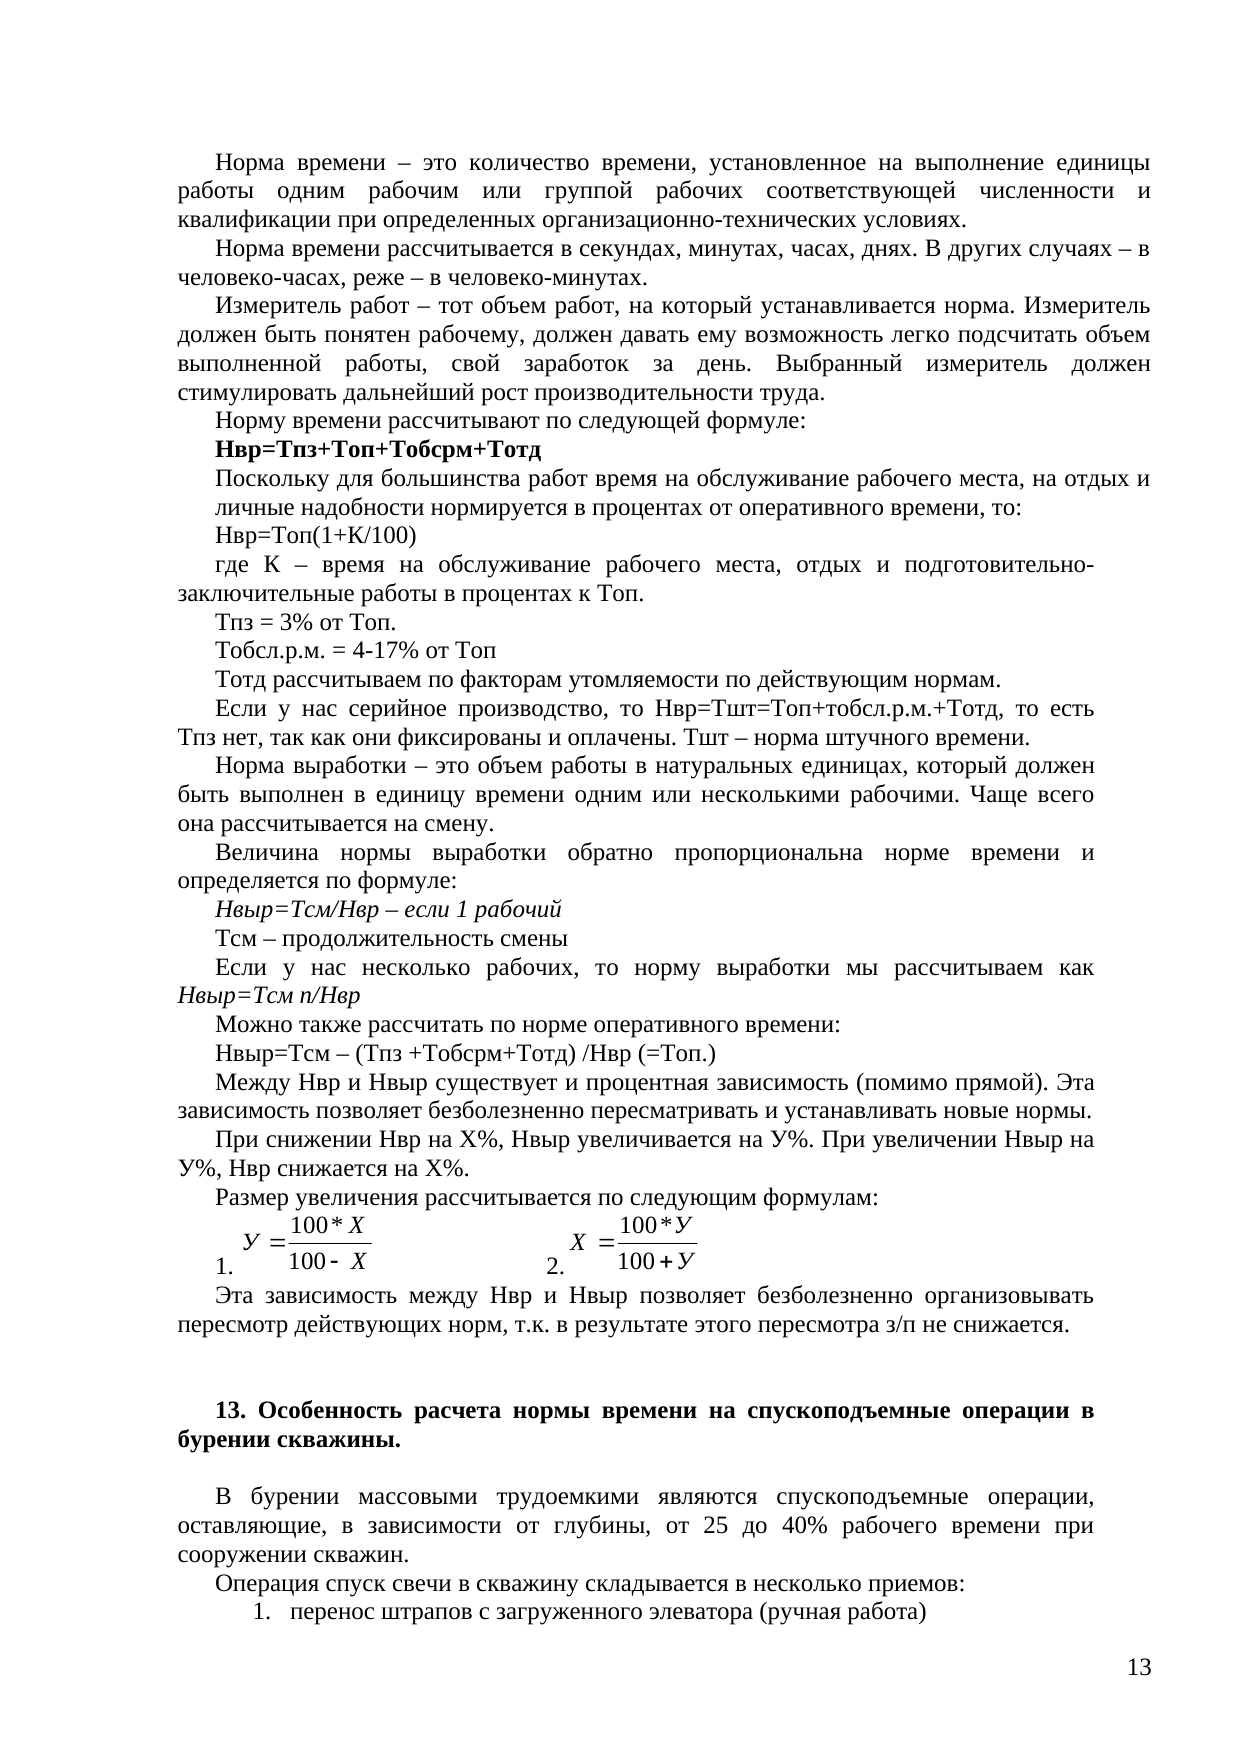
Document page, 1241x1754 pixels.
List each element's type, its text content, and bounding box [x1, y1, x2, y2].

text Если у нас несколько рабочих, то норму выработки мы рассчитываем как Нвыр=Тсм n/Нвр [177, 952, 1095, 1009]
text Если у нас серийное производство, то Нвр=Тшт=Топ+тобсл.р.м.+Тотд, то есть Тпз нет, так как они фиксированы и оплачены. Тшт – норма штучного времени. [177, 693, 1095, 751]
text Норма времени – это количество времени, установленное на выполнение единицы работы одним рабочим или группой рабочих соответствующей численности и квалификации при определенных организационно-технических условиях. [177, 147, 1152, 233]
text Нвыр=Тсм – (Тпз +Тобсрм+Тотд) /Нвр (=Топ.) [177, 1038, 1095, 1067]
text Норма выработки – это объем работы в натуральных единицах, который должен быть выполнен в единицу времени одним или несколькими рабочими. Чаще всего она рассчитывается на смену. [177, 751, 1095, 837]
text Нвыр=Тсм/Нвр – если 1 рабочий [177, 894, 1095, 923]
text Эта зависимость между Нвр и Нвыр позволяет безболезненно организовывать пересмотр действующих норм, т.к. в результате этого пересмотра з/п не снижается. [177, 1280, 1095, 1338]
text Нвр=Топ(1+К/100) [177, 521, 1095, 549]
text Размер увеличения рассчитывается по следующим формулам: [177, 1182, 1095, 1211]
text Норму времени рассчитывают по следующей формуле: [215, 406, 1152, 434]
text Норма времени рассчитывается в секундах, минутах, часах, днях. В других случаях – в человеко-часах, реже – в человеко-минутах. [177, 233, 1152, 291]
text Операция спуск свечи в скважину складывается в несколько приемов: [177, 1568, 1095, 1596]
text Измеритель работ – тот объем работ, на который устанавливается норма. Измеритель должен быть понятен рабочему, должен давать ему возможность легко подсчитать объем выполненной работы, свой заработок за день. Выбранный измеритель должен стимулировать дальнейший рост производительности труда. [177, 291, 1152, 406]
text В бурении массовыми трудоемкими являются спускоподъемные операции, оставляющие, в зависимости от глубины, от 25 до 40% рабочего времени при сооружении скважин. [177, 1481, 1095, 1568]
text Величина нормы выработки обратно пропорциональна норме времени и определяется по формуле: [177, 837, 1095, 894]
text Тобсл.р.м. = 4-17% от Топ [177, 636, 1095, 664]
text Между Нвр и Нвыр существует и процентная зависимость (помимо прямой). Эта зависимость позволяет безболезненно пересматривать и устанавливать новые нормы. [177, 1067, 1095, 1124]
text где К – время на обслуживание рабочего места, отдых и подготовительно-заключительные работы в процентах к Топ. [177, 549, 1095, 607]
text Тсм – продолжительность смены [177, 923, 1095, 952]
text Можно также рассчитать по норме оперативного времени: [177, 1009, 1095, 1038]
text При снижении Нвр на Х%, Нвыр увеличивается на У%. При увеличении Нвыр на У%, Нвр снижается на Х%. [177, 1124, 1095, 1182]
text Тпз = 3% от Топ. [177, 607, 1095, 636]
text Нвр=Тпз+Топ+Тобсрм+Тотд [215, 434, 1152, 463]
text 13. Особенность расчета нормы времени на спускоподъемные операции в бурении скважины. [177, 1395, 1095, 1453]
text 1. 2. [177, 1211, 1095, 1280]
text Тотд рассчитываем по факторам утомляемости по действующим нормам. [177, 664, 1095, 693]
list перенос штрапов с загруженного элеватора (ручная работа) [252, 1596, 1095, 1625]
text Поскольку для большинства работ время на обслуживание рабочего места, на отдых и личные надобности нормируется в процентах от оперативного времени, то: [215, 463, 1152, 521]
